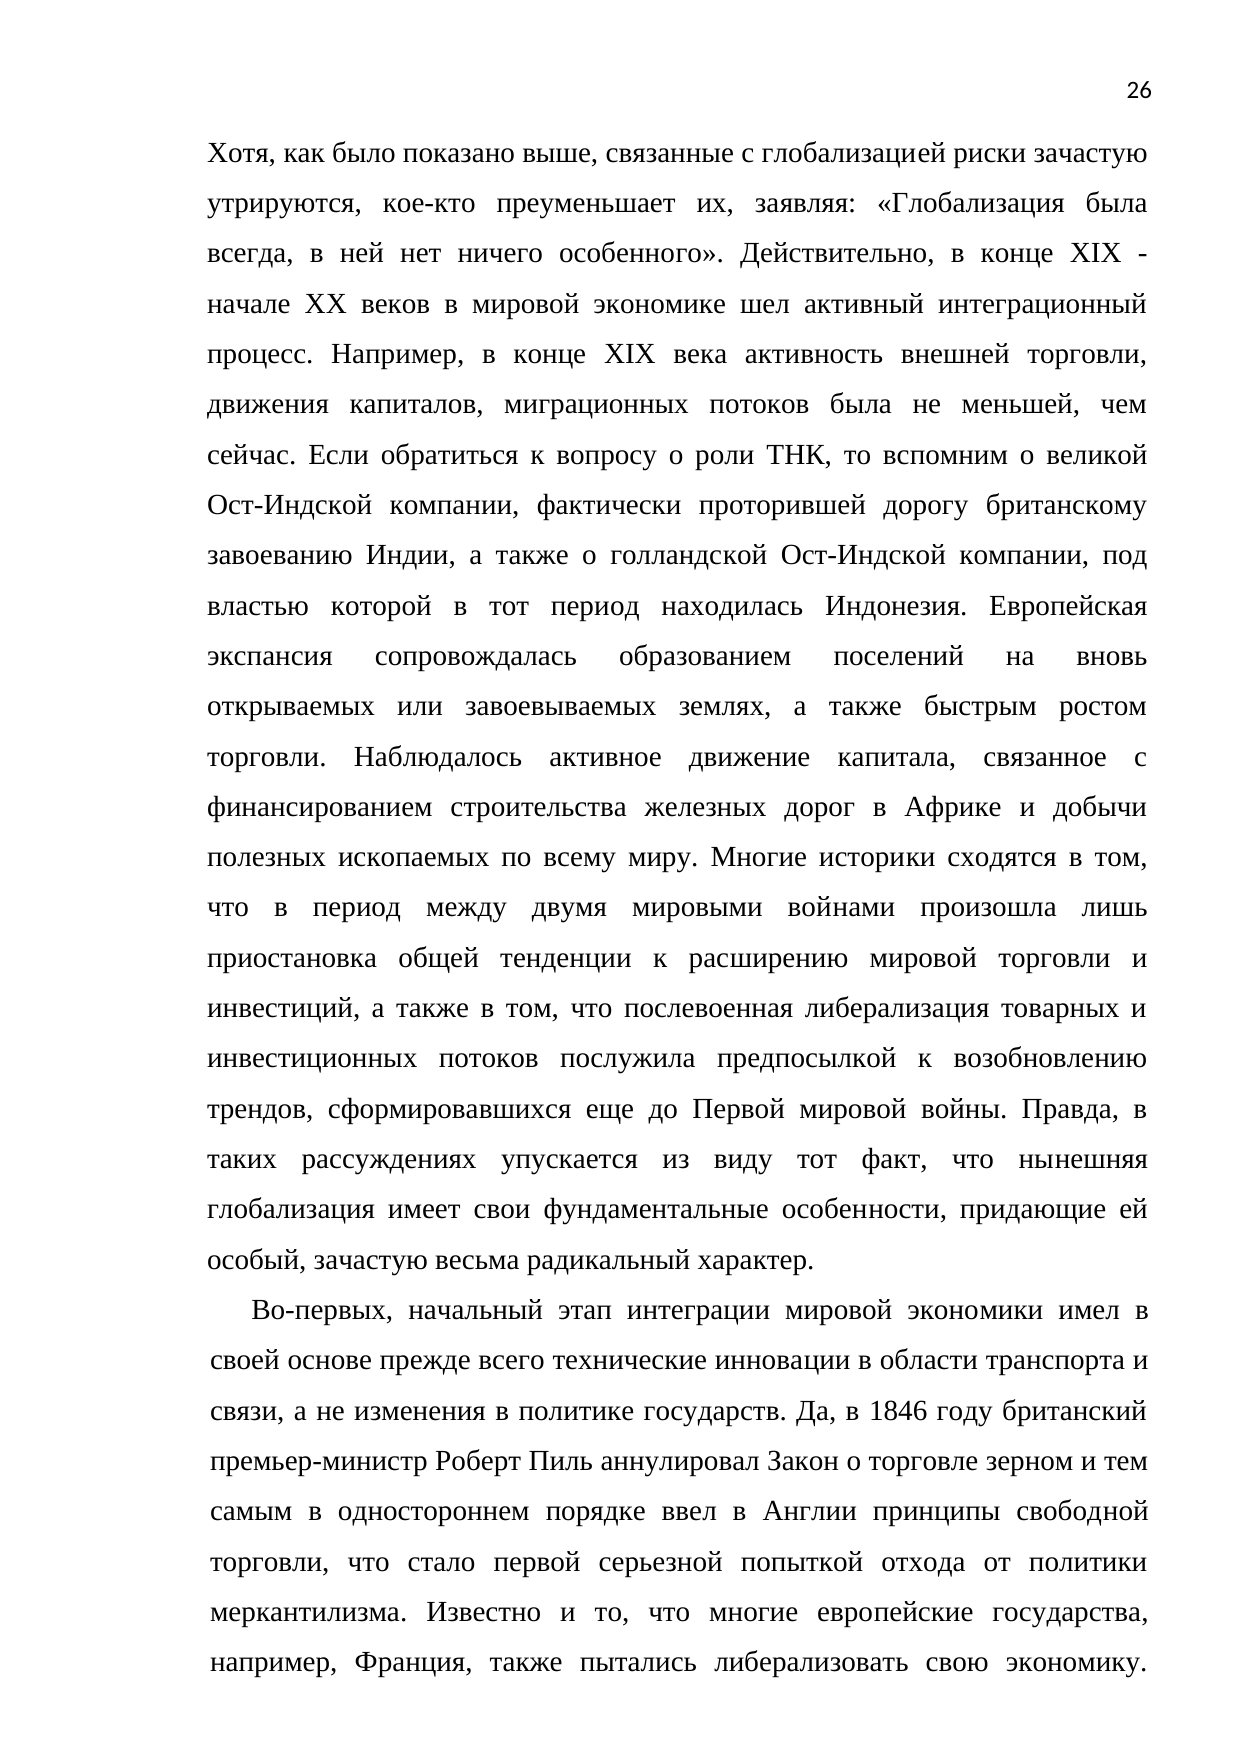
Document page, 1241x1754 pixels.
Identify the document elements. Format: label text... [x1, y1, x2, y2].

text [210, 1292, 1148, 1678]
text Хотя, как было показано выше, связанные с глобализацией риски зачастую утрируются, кое-кто преуменьшает их, заявляя: «Глобализация была всегда, в ней нет ничего особенного». Действительно, в конце XIX - начале XX веков в мировой экономике шел активный интеграционный процесс. Например, в конце XIX века активность внешней торговли, движения капиталов, миграционных потоков была не меньшей, чем сейчас. Если обратиться к вопросу о роли ТНК, то вспомним о великой Ост-Индской компании, фактически проторившей дорогу британскому завоеванию Индии, а также о голландской Ост-Индской компании, под властью которой в тот период находилась Индонезия. Европейская экспансия сопровождалась образованием поселений на вновь открываемых или завоевываемых землях, а также быстрым ростом торговли. Наблюдалось активное движение капитала, связанное с финансированием строительства железных дорог в Африке и добычи полезных ископаемых по всему миру. Многие историки сходятся в том, что в период между двумя мировыми войнами произошла лишь приостановка общей тенденции к расширению мировой торговли и инвестиций, а также в том, что послевоенная либерализация товарных и инвестиционных потоков послужила предпосылкой к возобновлению трендов, сформировавшихся еще до Первой мировой войны. Правда, в таких рассуждениях упускается из виду тот факт, что нынешняя глобализация имеет свои фундаментальные особенности, придающие ей особый, зачастую весьма радикальный характер. [207, 135, 1148, 1275]
